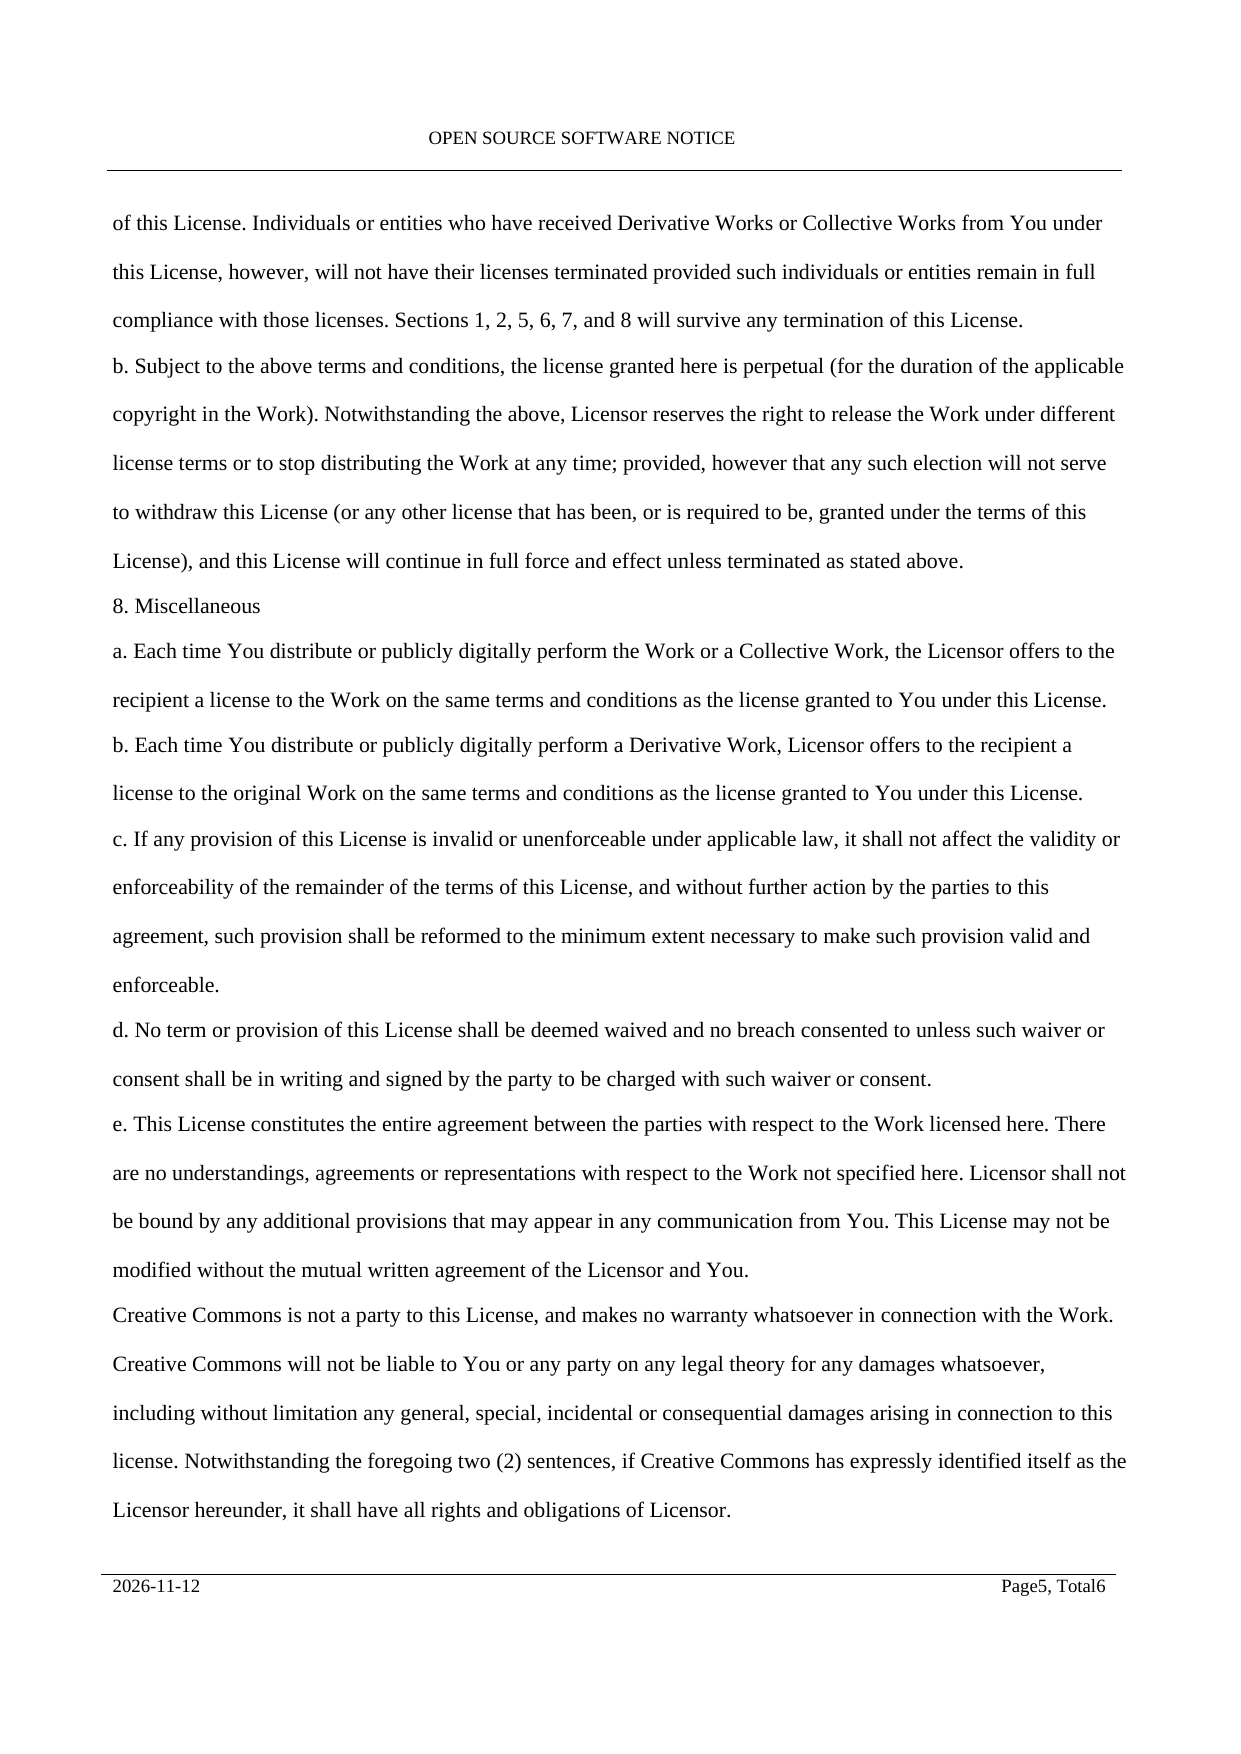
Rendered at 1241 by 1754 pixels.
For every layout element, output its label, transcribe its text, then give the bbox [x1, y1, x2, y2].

text b. Subject to the above terms and conditions, the license granted here is perpetual (for the duration of the applicable copyright in the Work). Notwithstanding the above, Licensor reserves the right to release the Work under different license terms or to stop distributing the Work at any time; provided, however that any such election will not serve to withdraw this License (or any other license that has been, or is required to be, granted under the terms of this License), and this License will continue in full force and effect unless terminated as stated above. [112, 349, 1128, 576]
text e. This License constitutes the entire agreement between the parties with respect to the Work licensed here. There are no understandings, agreements or representations with respect to the Work not specified here. Licensor shall not be bound by any additional provisions that may appear in any communication from You. This License may not be modified without the mutual written agreement of the Licensor and You. [112, 1107, 1128, 1286]
text d. No term or provision of this License shall be deemed waived and no breach consented to unless such waiver or consent shall be in writing and signed by the party to be charged with such waiver or consent. [112, 1013, 1128, 1094]
text a. Each time You distribute or publicly digitally perform the Work or a Collective Work, the Licensor offers to the recipient a license to the Work on the same terms and conditions as the license granted to You under this License. [112, 634, 1128, 715]
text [112, 206, 1128, 336]
text b. Each time You distribute or publicly digitally perform a Derivative Work, Licensor offers to the recipient a license to the original Work on the same terms and conditions as the license granted to You under this License. [112, 728, 1128, 809]
text c. If any provision of this License is invalid or unenforceable under applicable law, it shall not affect the validity or enforceability of the remainder of the terms of this License, and without further action by the parties to this agreement, such provision shall be reformed to the minimum extent necessary to make such provision valid and enforceable. [112, 822, 1128, 1001]
text Creative Commons is not a party to this License, and makes no warranty whatsoever in connection with the Work. Creative Commons will not be liable to You or any party on any legal theory for any damages whatsoever, including without limitation any general, special, incidental or consequential damages arising in connection to this license. Notwithstanding the foregoing two (2) sentences, if Creative Commons has expressly identified itself as the Licensor hereunder, it shall have all rights and obligations of Licensor. [112, 1298, 1128, 1526]
text 8. Miscellaneous [112, 589, 1128, 622]
